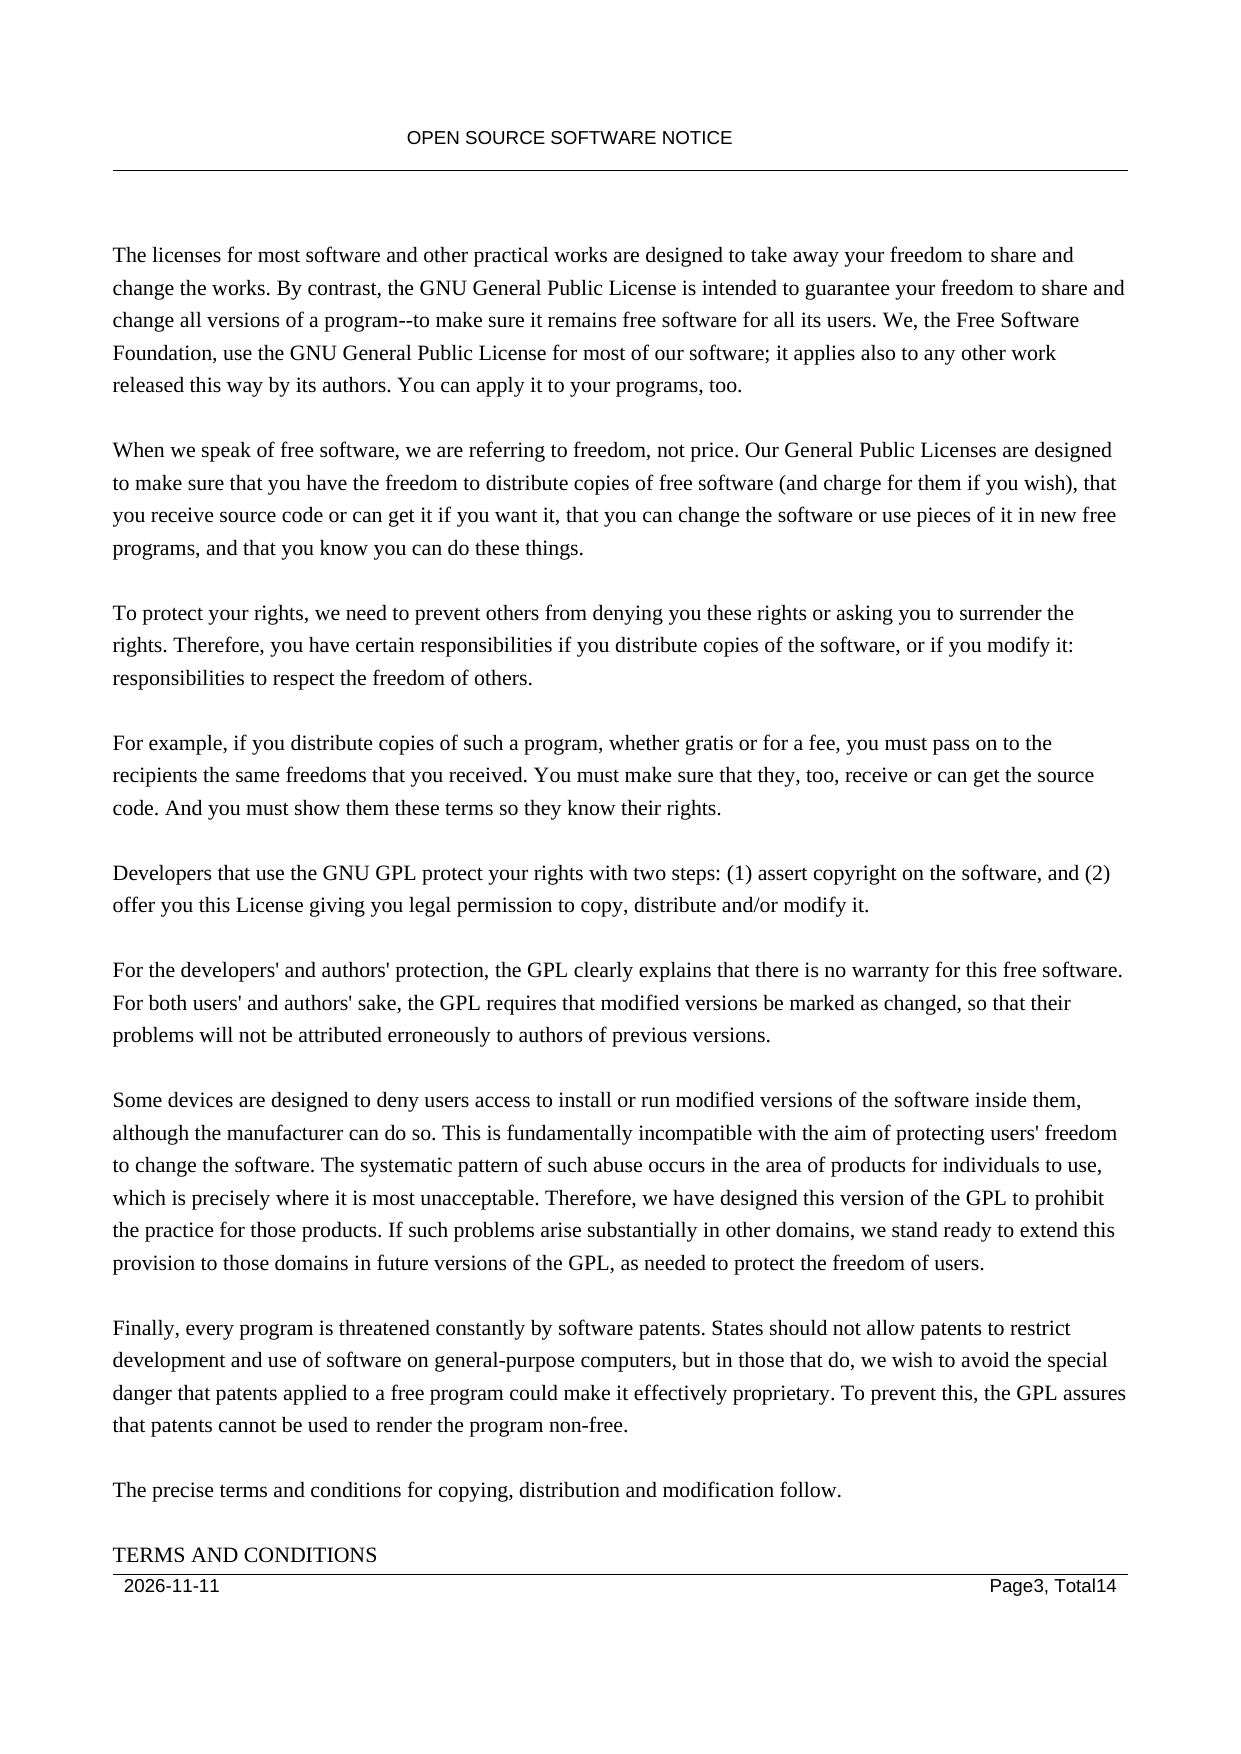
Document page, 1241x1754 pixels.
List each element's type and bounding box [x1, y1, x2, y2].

text [112, 206, 1128, 1571]
